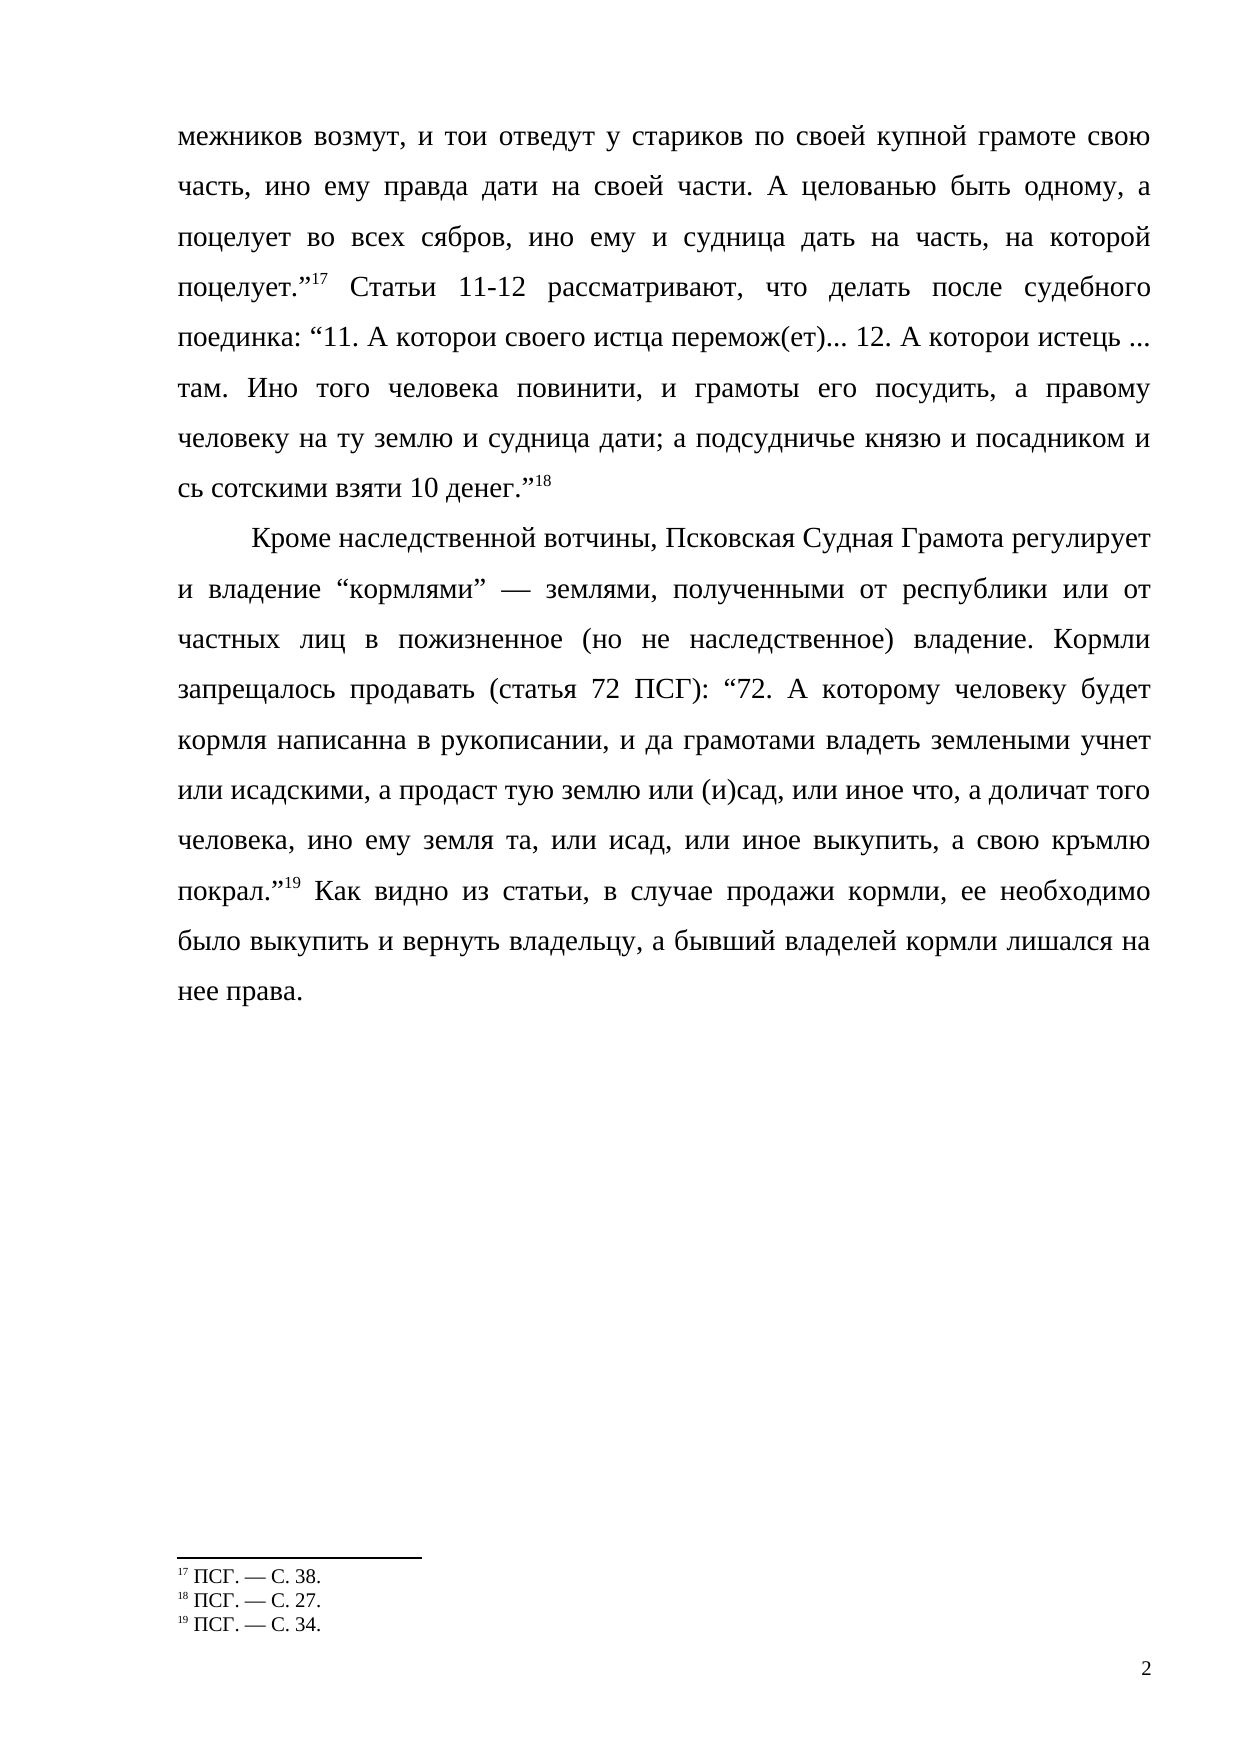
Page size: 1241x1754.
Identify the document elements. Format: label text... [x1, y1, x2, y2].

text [177, 118, 1152, 504]
text Кроме наследственной вотчины, Псковская Судная Грамота регулирует и владение “кормлями” — землями, полученными от республики или от частных лиц в пожизненное (но не наследственное) владение. Кормли запрещалось продавать (статья 72 ПСГ): “72. А которому человеку будет кормля написанна в рукописании, и да грамотами владеть землеными учнет или исадскими, а продаст тую землю или (и)сад, или иное что, а доличат того человека, ино ему земля та, или исад, или иное выкупить, а свою кръмлю покрал.” Как видно из статьи, в случае продажи кормли, ее необходимо было выкупить и вернуть владельцу, а бывший владелей кормли лишался на нее права. [177, 521, 1152, 1007]
